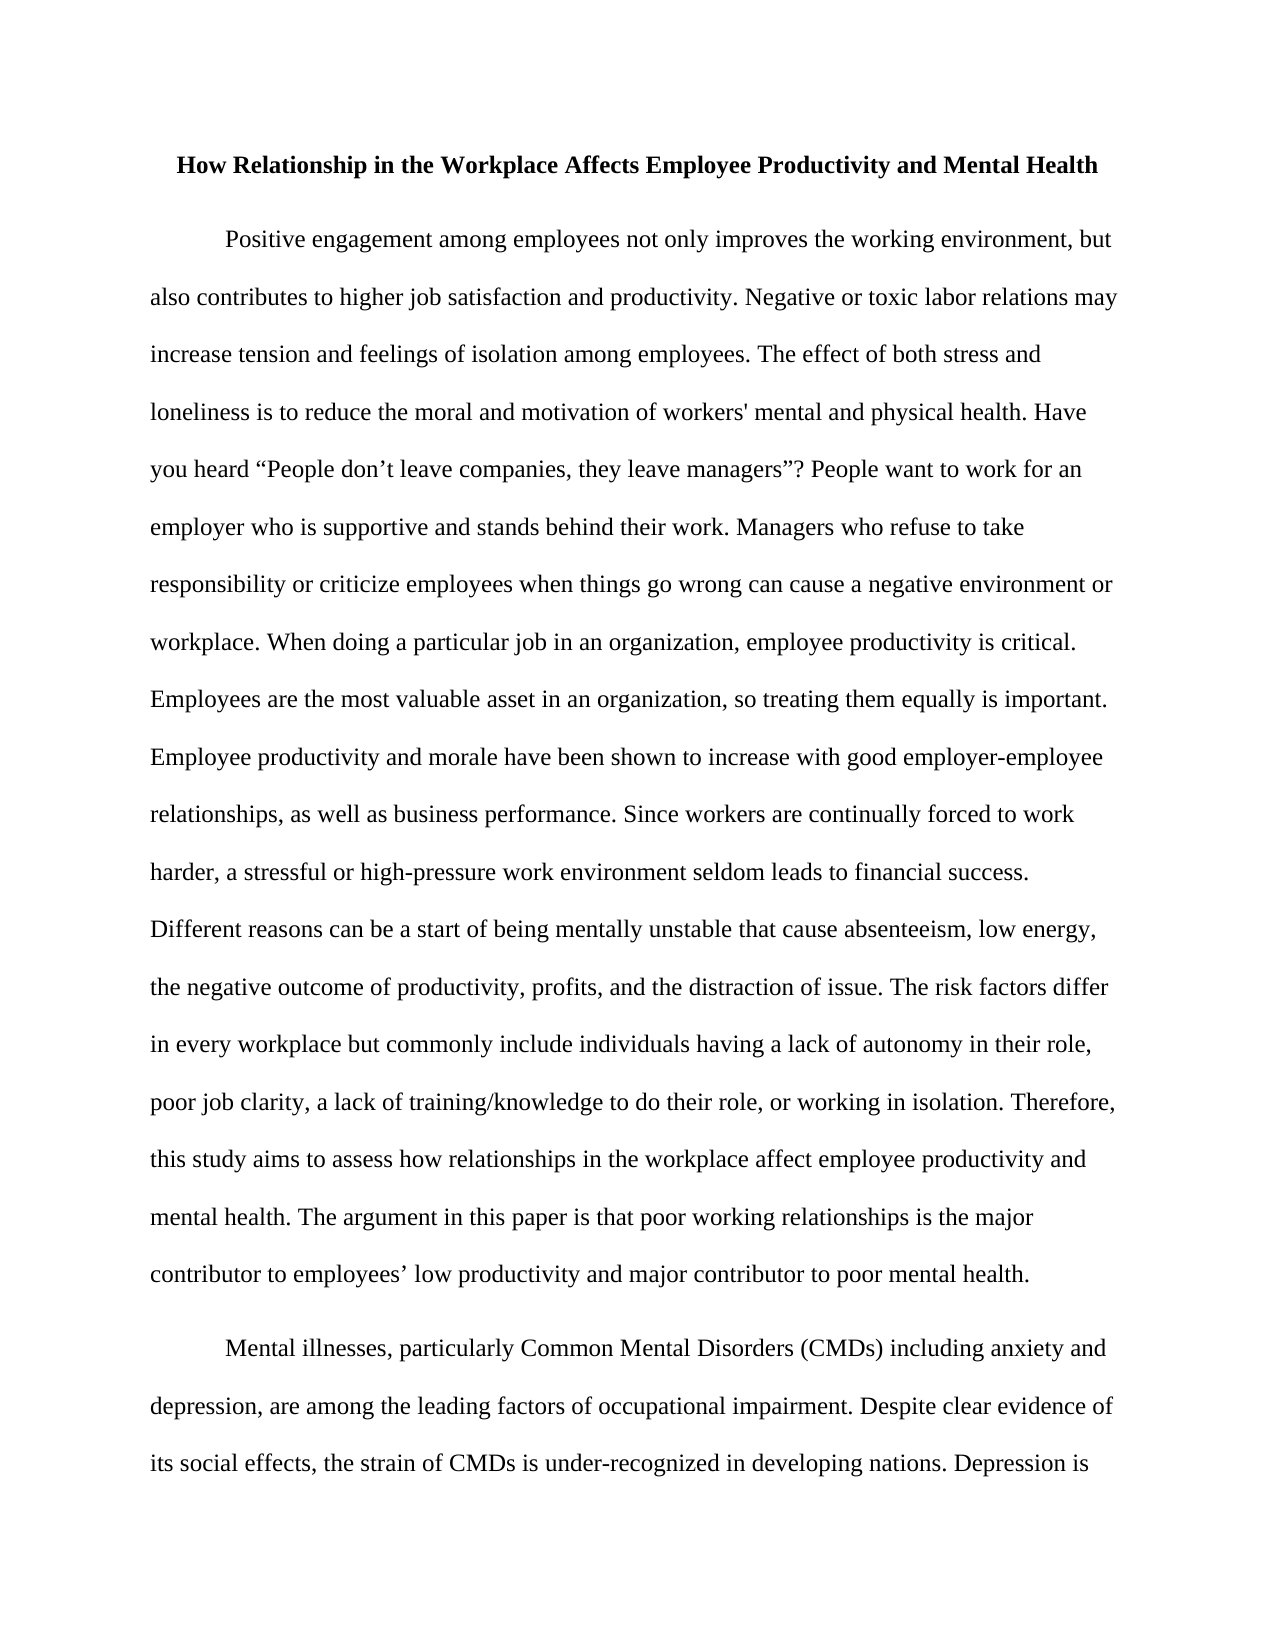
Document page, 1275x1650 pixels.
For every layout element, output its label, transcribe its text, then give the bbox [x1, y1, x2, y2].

text How Relationship in the Workplace Affects Employee Productivity and Mental Health [150, 150, 1125, 179]
text Positive engagement among employees not only improves the working environment, but also contributes to higher job satisfaction and productivity. Negative or toxic labor relations may increase tension and feelings of isolation among employees. The effect of both stress and loneliness is to reduce the moral and motivation of workers' mental and physical health. Have you heard “People don’t leave companies, they leave managers”? People want to work for an employer who is supportive and stands behind their work. Managers who refuse to take responsibility or criticize employees when things go wrong can cause a negative environment or workplace. When doing a particular job in an organization, employee productivity is critical. Employees are the most valuable asset in an organization, so treating them equally is important. Employee productivity and morale have been shown to increase with good employer-employee relationships, as well as business performance. Since workers are continually forced to work harder, a stressful or high-pressure work environment seldom leads to financial success. Different reasons can be a start of being mentally unstable that cause absenteeism, low energy, the negative outcome of productivity, profits, and the distraction of issue. The risk factors differ in every workplace but commonly include individuals having a lack of autonomy in their role, poor job clarity, a lack of training/knowledge to do their role, or working in isolation. Therefore, this study aims to assess how relationships in the workplace affect employee productivity and mental health. The argument in this paper is that poor working relationships is the major contributor to employees’ low productivity and major contributor to poor mental health. [150, 224, 1125, 1288]
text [150, 1333, 1125, 1477]
